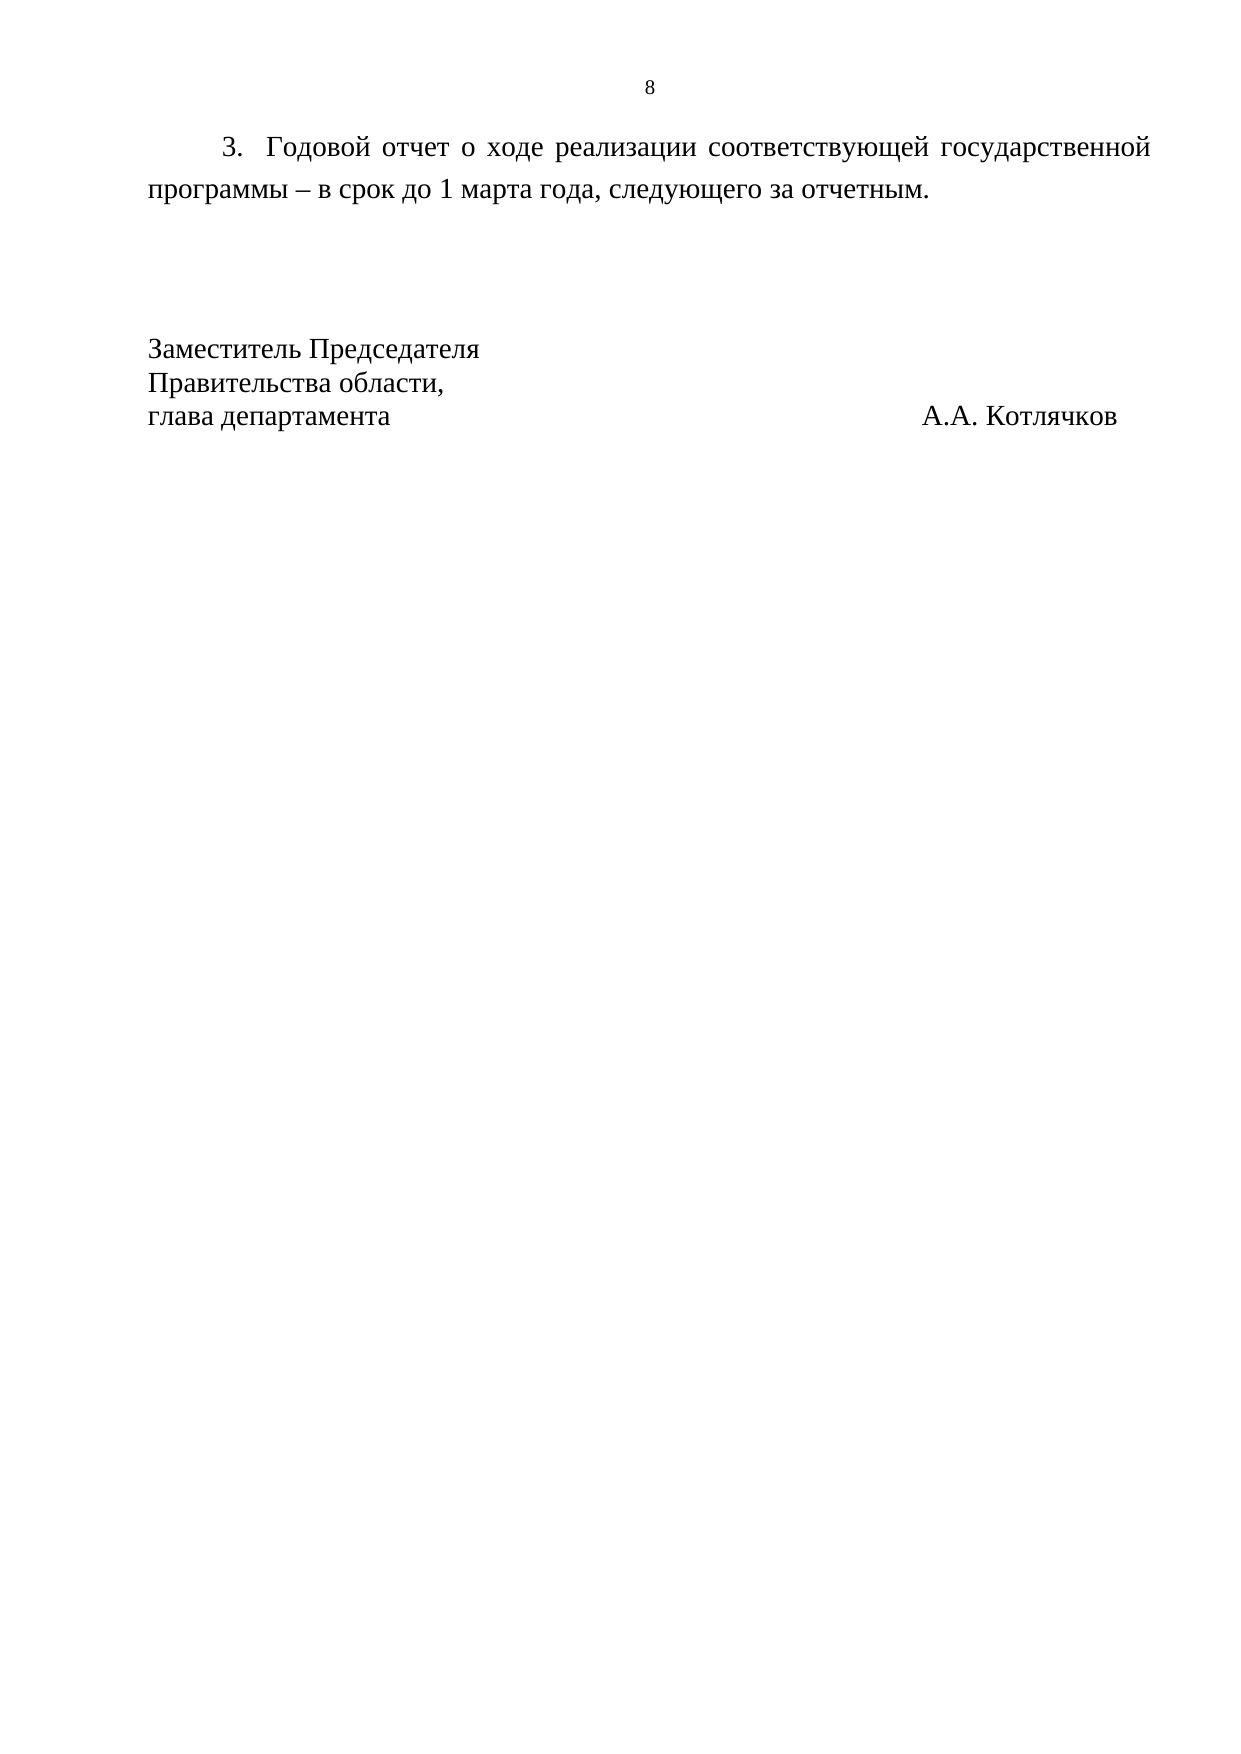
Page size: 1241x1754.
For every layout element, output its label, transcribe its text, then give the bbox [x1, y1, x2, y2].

text глава департамента А.А. Котлячков [148, 398, 1152, 432]
text Заместитель Председателя [148, 331, 1152, 365]
text Правительства области, [148, 365, 1152, 398]
list Годовой отчет о ходе реализации соответствующей государственной программы – в срок до 1 марта года, следующего за отчетным. [148, 123, 1152, 206]
